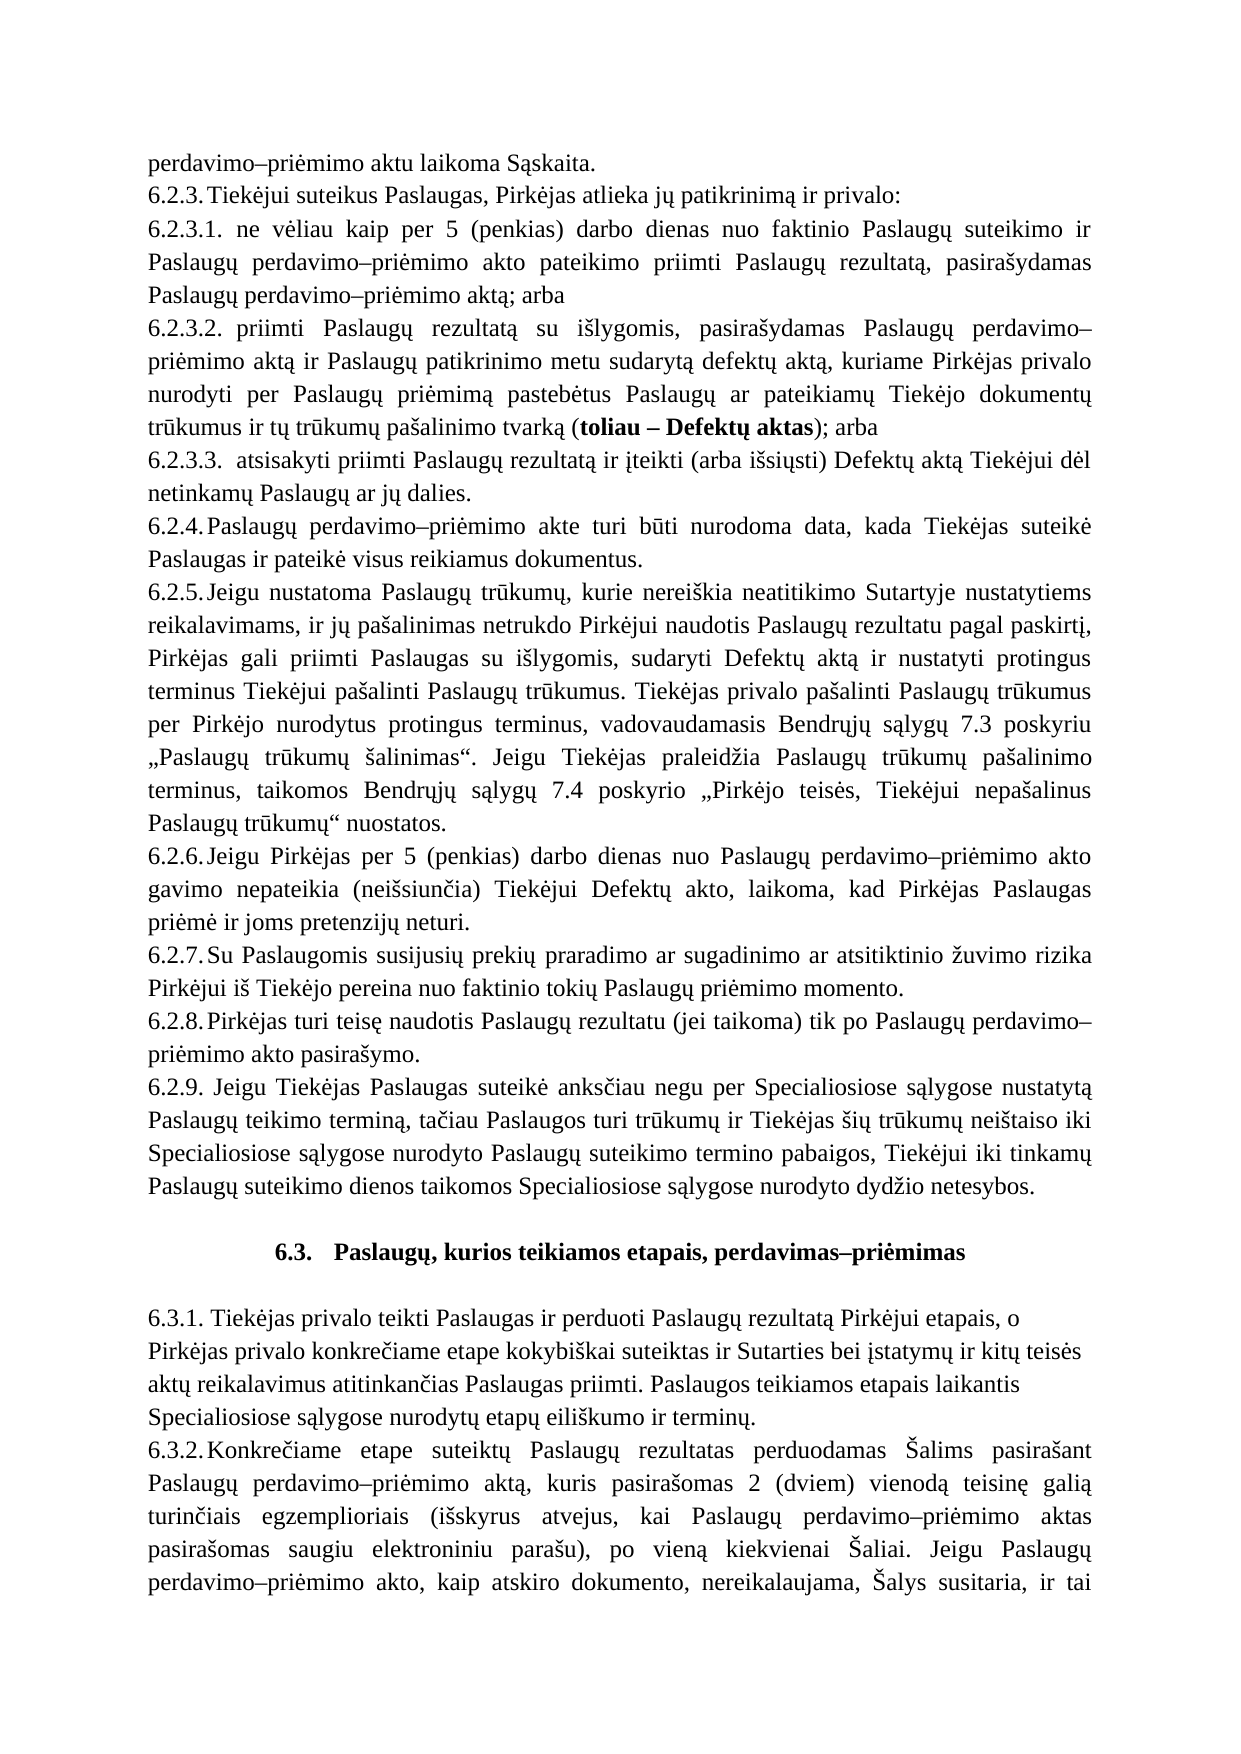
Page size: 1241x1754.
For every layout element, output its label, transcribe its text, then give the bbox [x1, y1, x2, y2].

text 6.2.3.1. ne vėliau kaip per 5 (penkias) darbo dienas nuo faktinio Paslaugų suteikimo ir Paslaugų perdavimo–priėmimo akto pateikimo priimti Paslaugų rezultatą, pasirašydamas Paslaugų perdavimo–priėmimo aktą; arba [148, 214, 1093, 308]
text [148, 148, 1093, 176]
text 6.2.3. Tiekėjui suteikus Paslaugas, Pirkėjas atlieka jų patikrinimą ir privalo: [148, 181, 1093, 209]
text 6.2.3.3. atsisakyti priimti Paslaugų rezultatą ir įteikti (arba išsiųsti) Defektų aktą Tiekėjui dėl netinkamų Paslaugų ar jų dalies. [148, 445, 1093, 507]
text 6.2.9. Jeigu Tiekėjas Paslaugas suteikė anksčiau negu per Specialiosiose sąlygose nustatytą Paslaugų teikimo terminą, tačiau Paslaugos turi trūkumų ir Tiekėjas šių trūkumų neištaiso iki Specialiosiose sąlygose nurodyto Paslaugų suteikimo termino pabaigos, Tiekėjui iki tinkamų Paslaugų suteikimo dienos taikomos Specialiosiose sąlygose nurodyto dydžio netesybos. [148, 1072, 1093, 1200]
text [148, 1435, 1093, 1596]
text 6.2.5. Jeigu nustatoma Paslaugų trūkumų, kurie nereiškia neatitikimo Sutartyje nustatytiems reikalavimams, ir jų pašalinimas netrukdo Pirkėjui naudotis Paslaugų rezultatu pagal paskirtį, Pirkėjas gali priimti Paslaugas su išlygomis, sudaryti Defektų aktą ir nustatyti protingus terminus Tiekėjui pašalinti Paslaugų trūkumus. Tiekėjas privalo pašalinti Paslaugų trūkumus per Pirkėjo nurodytus protingus terminus, vadovaudamasis Bendrųjų sąlygų 7.3 poskyriu „Paslaugų trūkumų šalinimas“. Jeigu Tiekėjas praleidžia Paslaugų trūkumų pašalinimo terminus, taikomos Bendrųjų sąlygų 7.4 poskyrio „Pirkėjo teisės, Tiekėjui nepašalinus Paslaugų trūkumų“ nuostatos. [148, 577, 1093, 837]
text 6.2.7. Su Paslaugomis susijusių prekių praradimo ar sugadinimo ar atsitiktinio žuvimo rizika Pirkėjui iš Tiekėjo pereina nuo faktinio tokių Paslaugų priėmimo momento. [148, 940, 1093, 1002]
text 6.2.4. Paslaugų perdavimo–priėmimo akte turi būti nurodoma data, kada Tiekėjas suteikė Paslaugas ir pateikė visus reikiamus dokumentus. [148, 511, 1093, 573]
text 6.2.3.2. priimti Paslaugų rezultatą su išlygomis, pasirašydamas Paslaugų perdavimo–priėmimo aktą ir Paslaugų patikrinimo metu sudarytą defektų aktą, kuriame Pirkėjas privalo nurodyti per Paslaugų priėmimą pastebėtus Paslaugų ar pateikiamų Tiekėjo dokumentų trūkumus ir tų trūkumų pašalinimo tvarką (toliau – Defektų aktas); arba [148, 313, 1093, 441]
text 6.3.1. Tiekėjas privalo teikti Paslaugas ir perduoti Paslaugų rezultatą Pirkėjui etapais, o Pirkėjas privalo konkrečiame etape kokybiškai suteiktas ir Sutarties bei įstatymų ir kitų teisės aktų reikalavimus atitinkančias Paslaugas priimti. Paslaugos teikiamos etapais laikantis Specialiosiose sąlygose nurodytų etapų eiliškumo ir terminų. [148, 1303, 1093, 1431]
text 6.2.8. Pirkėjas turi teisę naudotis Paslaugų rezultatu (jei taikoma) tik po Paslaugų perdavimo–priėmimo akto pasirašymo. [148, 1006, 1093, 1068]
text 6.2.6. Jeigu Pirkėjas per 5 (penkias) darbo dienas nuo Paslaugų perdavimo–priėmimo akto gavimo nepateikia (neišsiunčia) Tiekėjui Defektų akto, laikoma, kad Pirkėjas Paslaugas priėmė ir joms pretenzijų neturi. [148, 841, 1093, 936]
text 6.3. Paslaugų, kurios teikiamos etapais, perdavimas–priėmimas [148, 1237, 1093, 1266]
